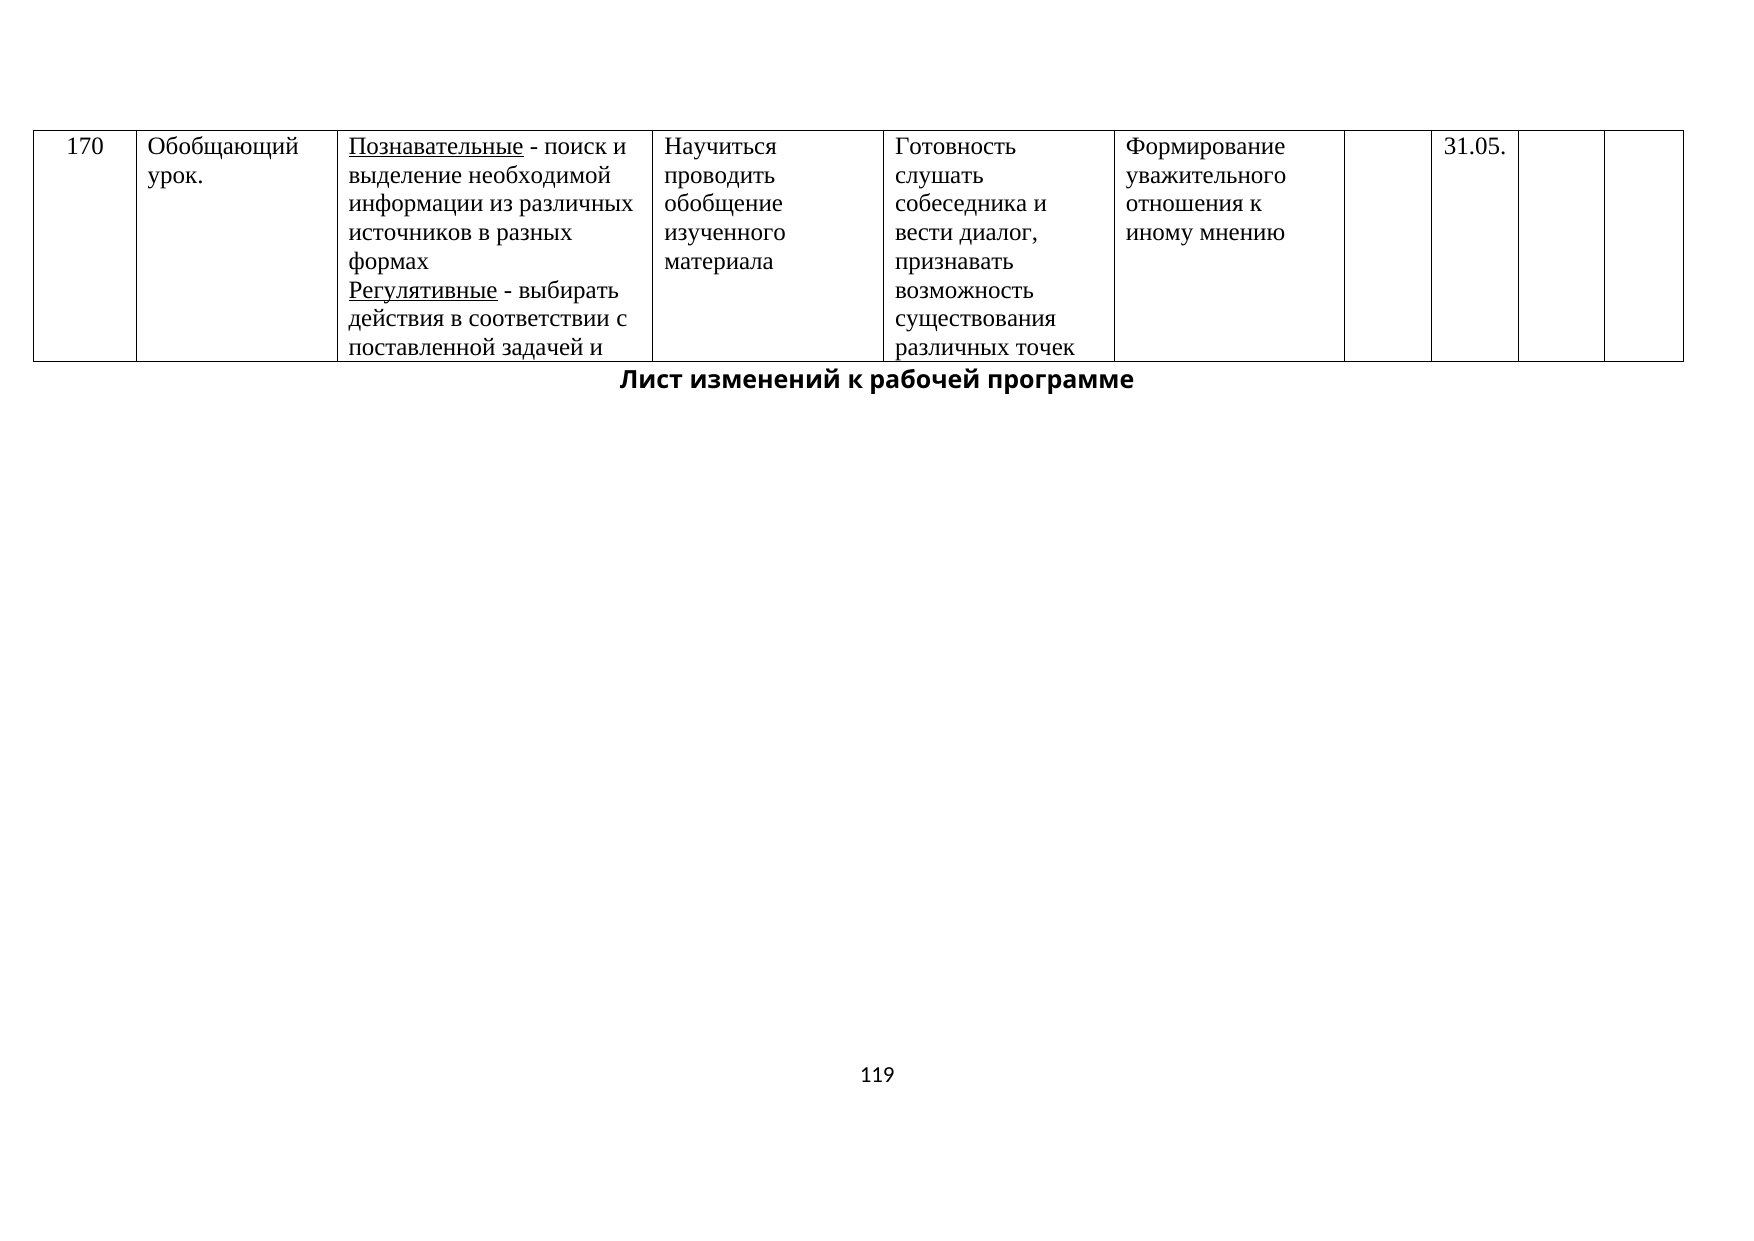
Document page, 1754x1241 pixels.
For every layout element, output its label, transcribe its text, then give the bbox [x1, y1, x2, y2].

text Лист изменений к рабочей программе [75, 362, 1679, 396]
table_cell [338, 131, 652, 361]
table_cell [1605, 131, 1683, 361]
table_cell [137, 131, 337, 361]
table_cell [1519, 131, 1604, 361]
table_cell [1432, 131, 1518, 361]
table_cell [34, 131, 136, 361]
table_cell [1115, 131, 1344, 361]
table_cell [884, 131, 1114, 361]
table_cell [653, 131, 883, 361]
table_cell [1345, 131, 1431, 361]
